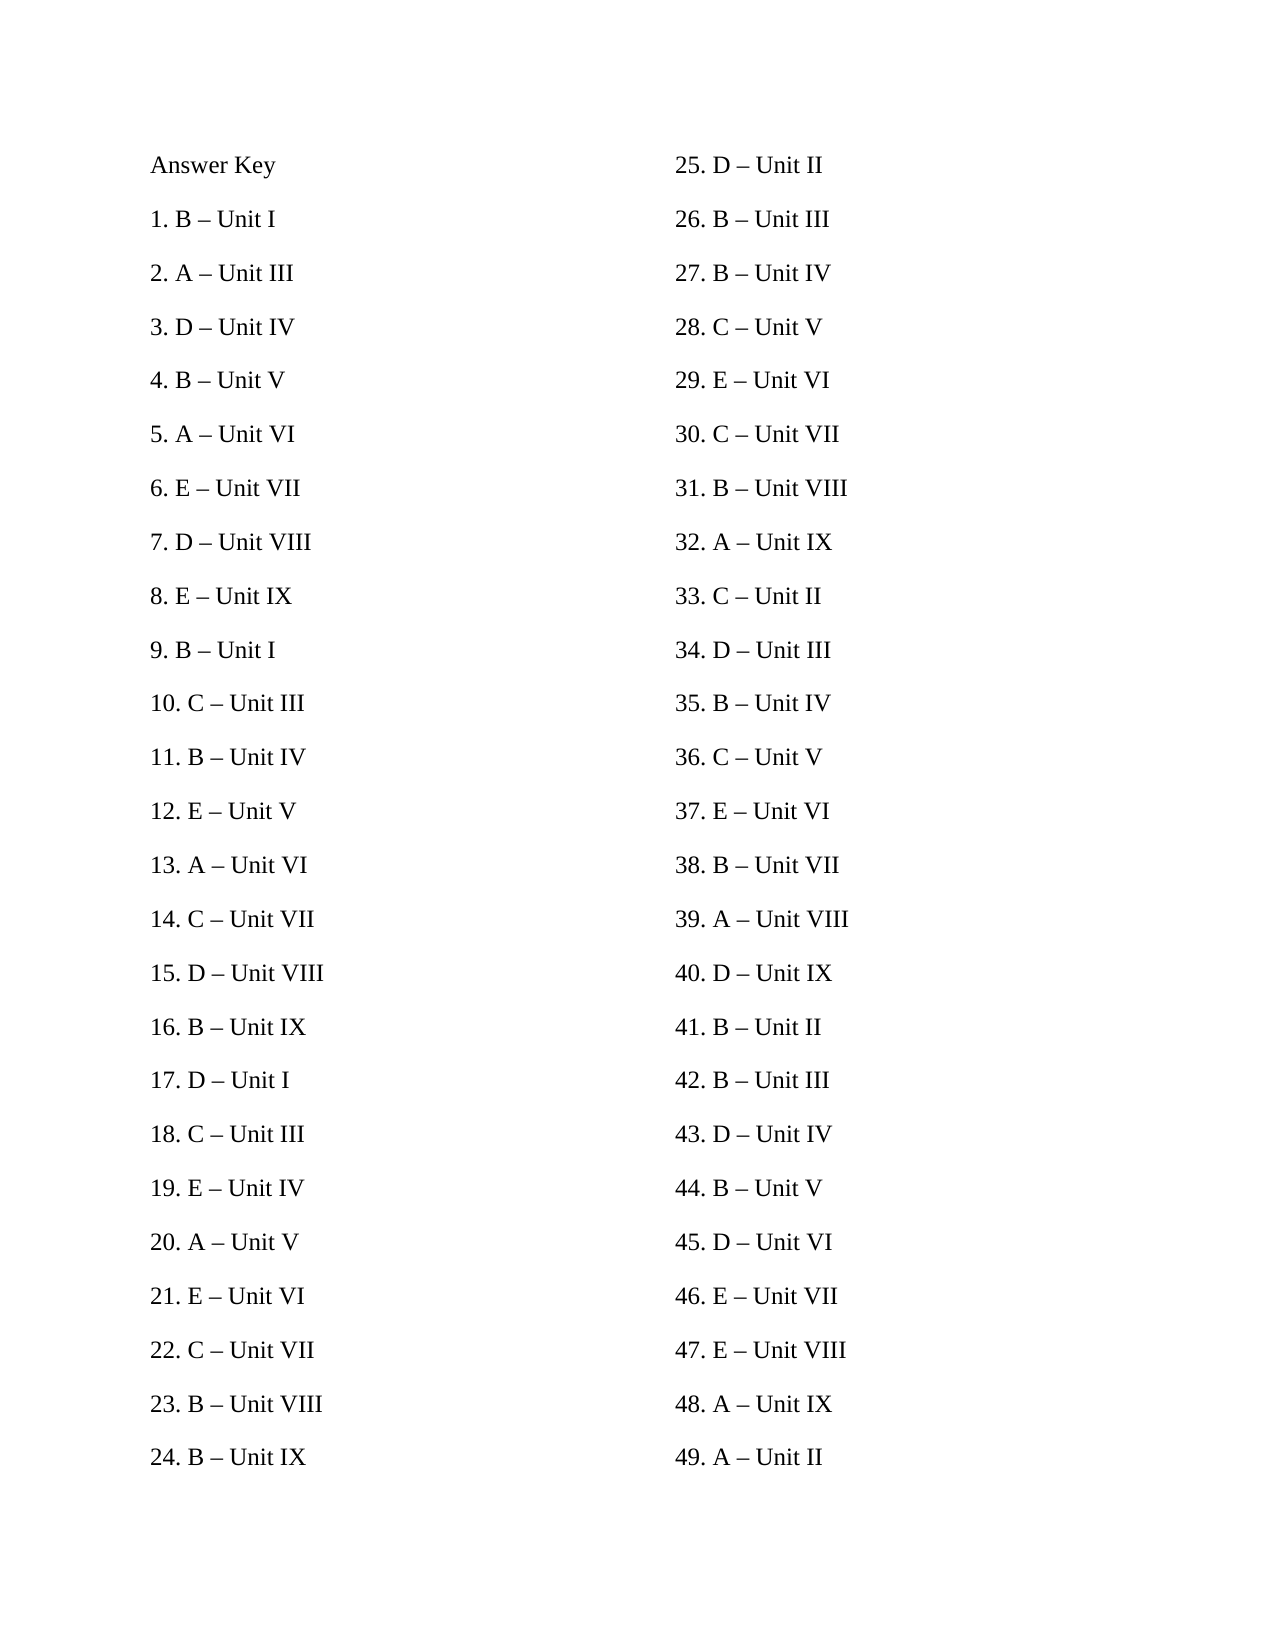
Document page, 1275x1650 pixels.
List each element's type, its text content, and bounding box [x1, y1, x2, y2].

text Answer Key [150, 150, 600, 179]
text 12. E – Unit V [150, 796, 600, 825]
text 20. A – Unit V [150, 1227, 600, 1256]
text 44. B – Unit V [675, 1173, 1125, 1202]
text 30. C – Unit VII [675, 419, 1125, 448]
text 40. D – Unit IX [675, 958, 1125, 987]
text 35. B – Unit IV [675, 688, 1125, 717]
text 7. D – Unit VIII [150, 527, 600, 556]
text 29. E – Unit VI [675, 365, 1125, 394]
text 4. B – Unit V [150, 365, 600, 394]
text 6. E – Unit VII [150, 473, 600, 502]
text 18. C – Unit III [150, 1119, 600, 1148]
text 26. B – Unit III [675, 204, 1125, 233]
text 41. B – Unit II [675, 1012, 1125, 1040]
text 27. B – Unit IV [675, 258, 1125, 286]
text 22. C – Unit VII [150, 1335, 600, 1363]
text 1. B – Unit I [150, 204, 600, 233]
text 43. D – Unit IV [675, 1119, 1125, 1148]
text 23. B – Unit VIII [150, 1389, 600, 1417]
text 33. C – Unit II [675, 581, 1125, 609]
text 48. A – Unit IX [675, 1389, 1125, 1417]
text 24. B – Unit IX [150, 1442, 600, 1471]
text 38. B – Unit VII [675, 850, 1125, 879]
text 28. C – Unit V [675, 312, 1125, 340]
text 31. B – Unit VIII [675, 473, 1125, 502]
text 3. D – Unit IV [150, 312, 600, 340]
text 14. C – Unit VII [150, 904, 600, 933]
text 34. D – Unit III [675, 635, 1125, 663]
text 11. B – Unit IV [150, 742, 600, 771]
text 37. E – Unit VI [675, 796, 1125, 825]
text 47. E – Unit VIII [675, 1335, 1125, 1363]
text 19. E – Unit IV [150, 1173, 600, 1202]
text 9. B – Unit I [150, 635, 600, 663]
text 45. D – Unit VI [675, 1227, 1125, 1256]
text 36. C – Unit V [675, 742, 1125, 771]
text 17. D – Unit I [150, 1066, 600, 1094]
text 39. A – Unit VIII [675, 904, 1125, 933]
text 10. C – Unit III [150, 688, 600, 717]
text 32. A – Unit IX [675, 527, 1125, 556]
text 25. D – Unit II [675, 150, 1125, 179]
text 5. A – Unit VI [150, 419, 600, 448]
text 13. A – Unit VI [150, 850, 600, 879]
text 42. B – Unit III [675, 1066, 1125, 1094]
text 16. B – Unit IX [150, 1012, 600, 1040]
text 46. E – Unit VII [675, 1281, 1125, 1310]
text 49. A – Unit II [675, 1442, 1125, 1471]
text 8. E – Unit IX [150, 581, 600, 609]
text 2. A – Unit III [150, 258, 600, 286]
text 15. D – Unit VIII [150, 958, 600, 987]
text 21. E – Unit VI [150, 1281, 600, 1310]
